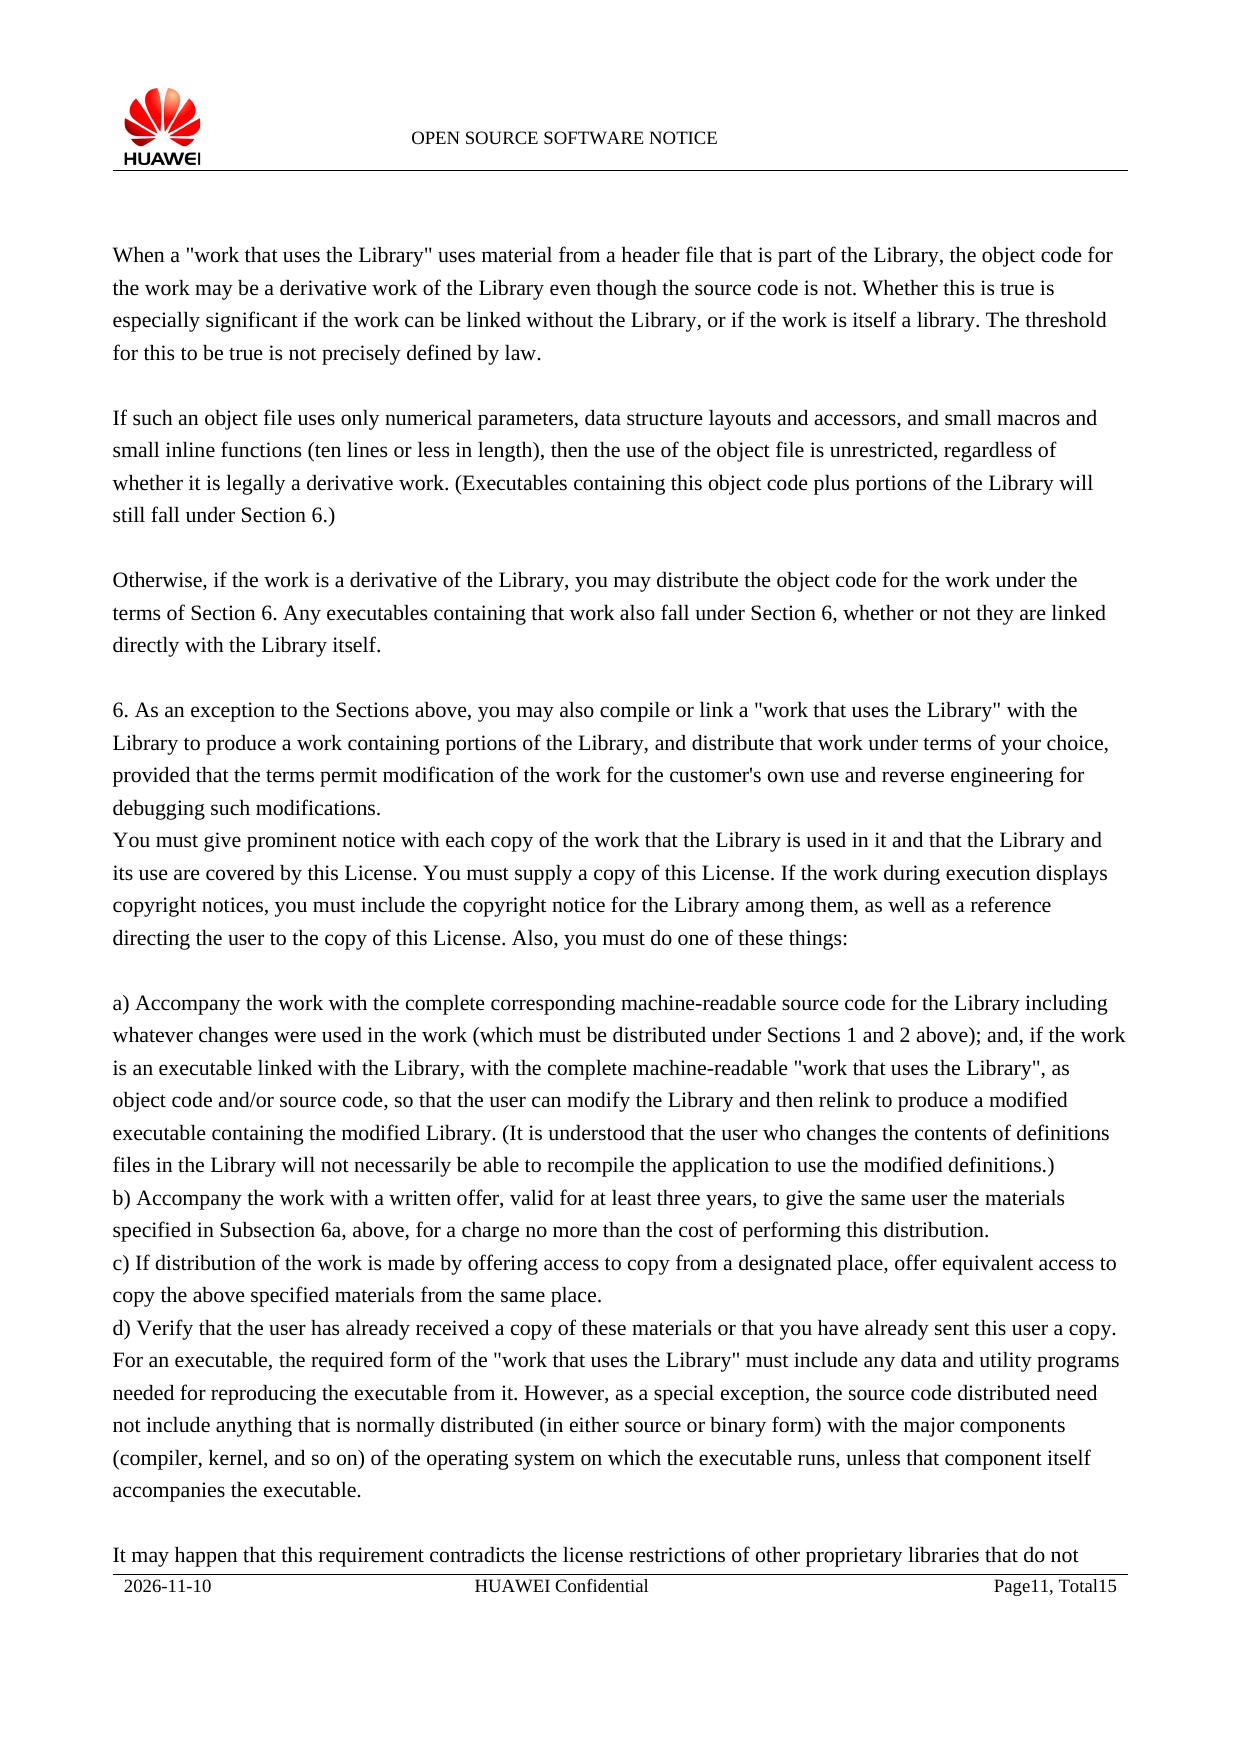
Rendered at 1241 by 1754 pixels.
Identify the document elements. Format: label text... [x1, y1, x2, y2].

picture [124, 88, 201, 165]
